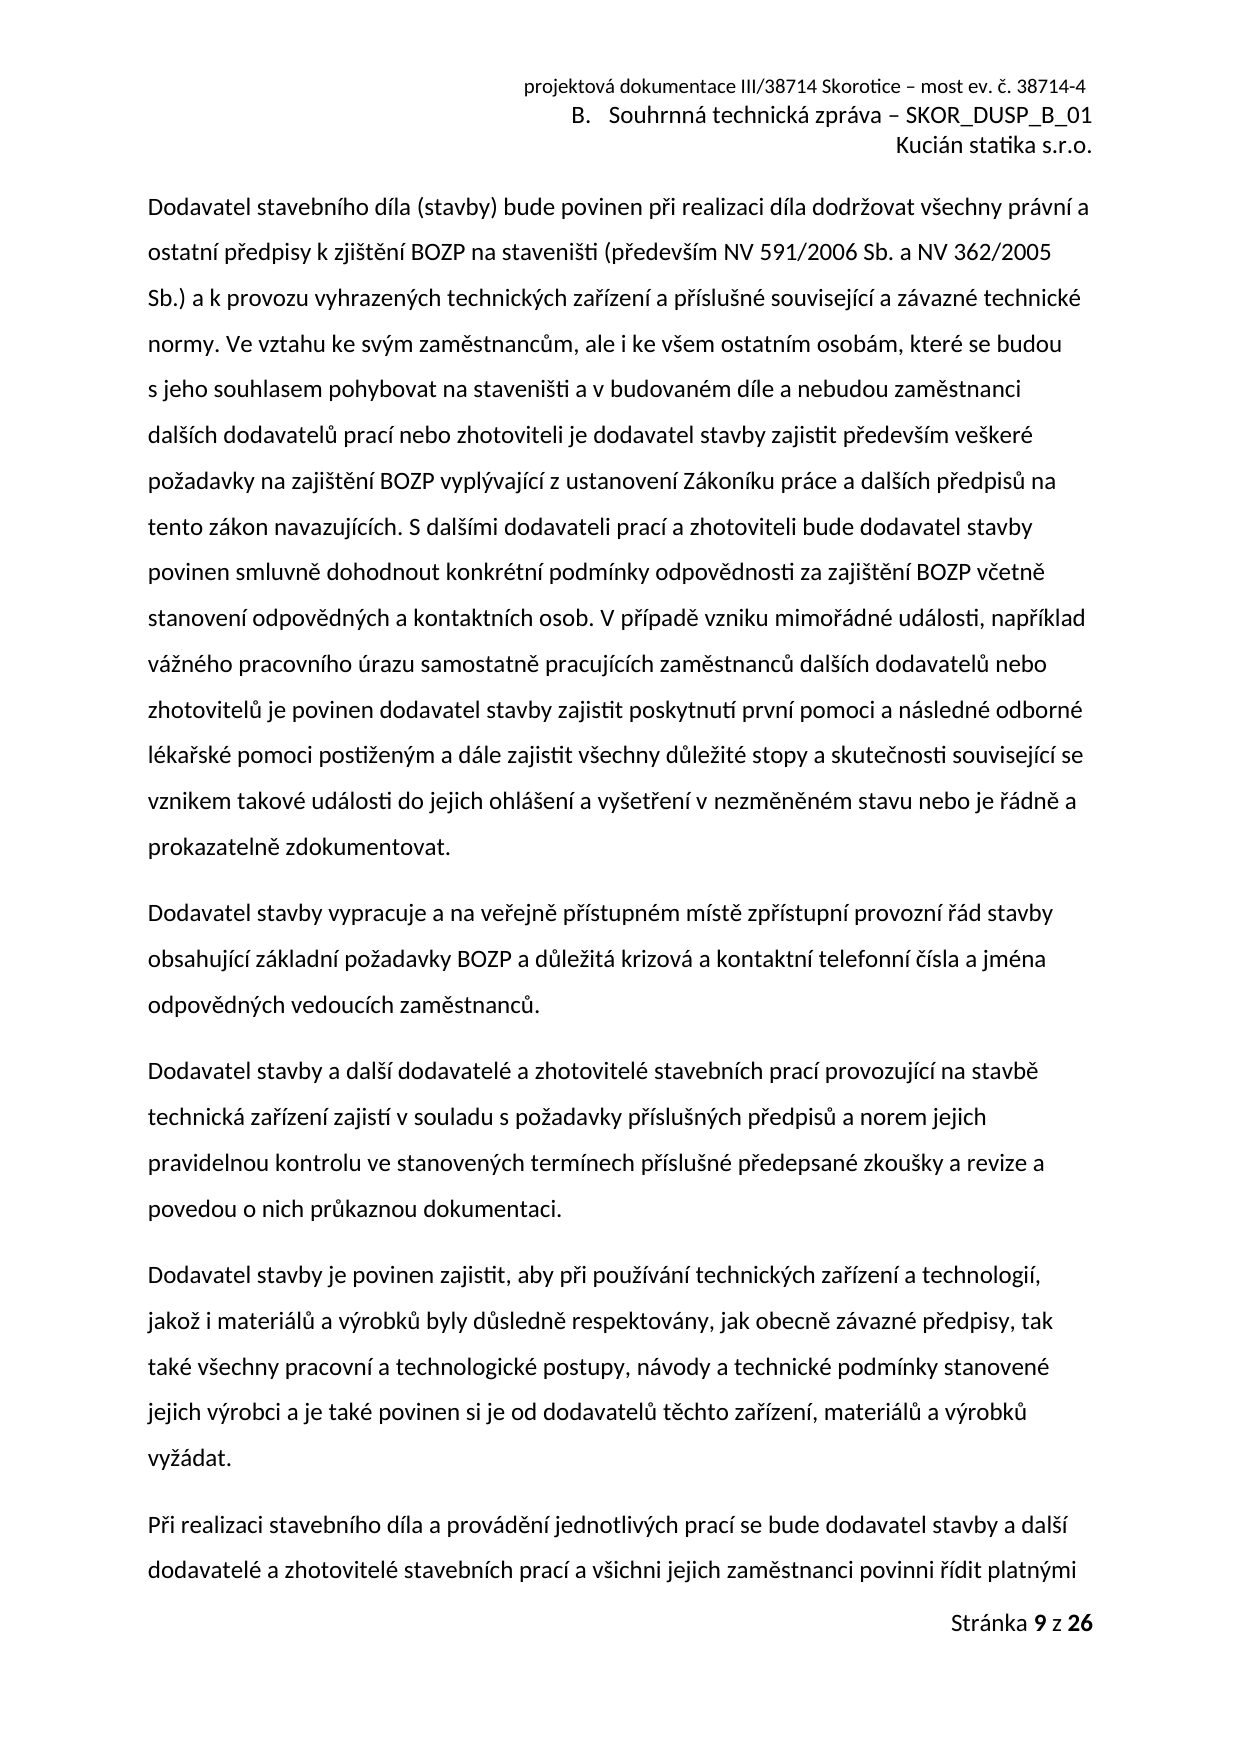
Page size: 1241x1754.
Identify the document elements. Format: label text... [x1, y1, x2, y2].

text Dodavatel stavebního díla (stavby) bude povinen při realizaci díla dodržovat všechny právní a ostatní předpisy k zjištění BOZP na staveništi (především NV 591/2006 Sb. a NV 362/2005 Sb.) a k provozu vyhrazených technických zařízení a příslušné související a závazné technické normy. Ve vztahu ke svým zaměstnancům, ale i ke všem ostatním osobám, které se budou s jeho souhlasem pohybovat na staveništi a v budovaném díle a nebudou zaměstnanci dalších dodavatelů prací nebo zhotoviteli je dodavatel stavby zajistit především veškeré požadavky na zajištění BOZP vyplývající z ustanovení Zákoníku práce a dalších předpisů na tento zákon navazujících. S dalšími dodavateli prací a zhotoviteli bude dodavatel stavby povinen smluvně dohodnout konkrétní podmínky odpovědnosti za zajištění BOZP včetně stanovení odpovědných a kontaktních osob. V případě vzniku mimořádné události, například vážného pracovního úrazu samostatně pracujících zaměstnanců dalších dodavatelů nebo zhotovitelů je povinen dodavatel stavby zajistit poskytnutí první pomoci a následné odborné lékařské pomoci postiženým a dále zajistit všechny důležité stopy a skutečnosti související se vznikem takové události do jejich ohlášení a vyšetření v nezměněném stavu nebo je řádně a prokazatelně zdokumentovat. [148, 191, 1093, 861]
text Dodavatel stavby vypracuje a na veřejně přístupném místě zpřístupní provozní řád stavby obsahující základní požadavky BOZP a důležitá krizová a kontaktní telefonní čísla a jména odpovědných vedoucích zaměstnanců. [148, 897, 1093, 1019]
text Dodavatel stavby je povinen zajistit, aby při používání technických zařízení a technologií, jakož i materiálů a výrobků byly důsledně respektovány, jak obecně závazné předpisy, tak také všechny pracovní a technologické postupy, návody a technické podmínky stanovené jejich výrobci a je také povinen si je od dodavatelů těchto zařízení, materiálů a výrobků vyžádat. [148, 1259, 1093, 1473]
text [148, 1509, 1093, 1585]
text Dodavatel stavby a další dodavatelé a zhotovitelé stavebních prací provozující na stavbě technická zařízení zajistí v souladu s požadavky příslušných předpisů a norem jejich pravidelnou kontrolu ve stanovených termínech příslušné předepsané zkoušky a revize a povedou o nich průkaznou dokumentaci. [148, 1056, 1093, 1223]
